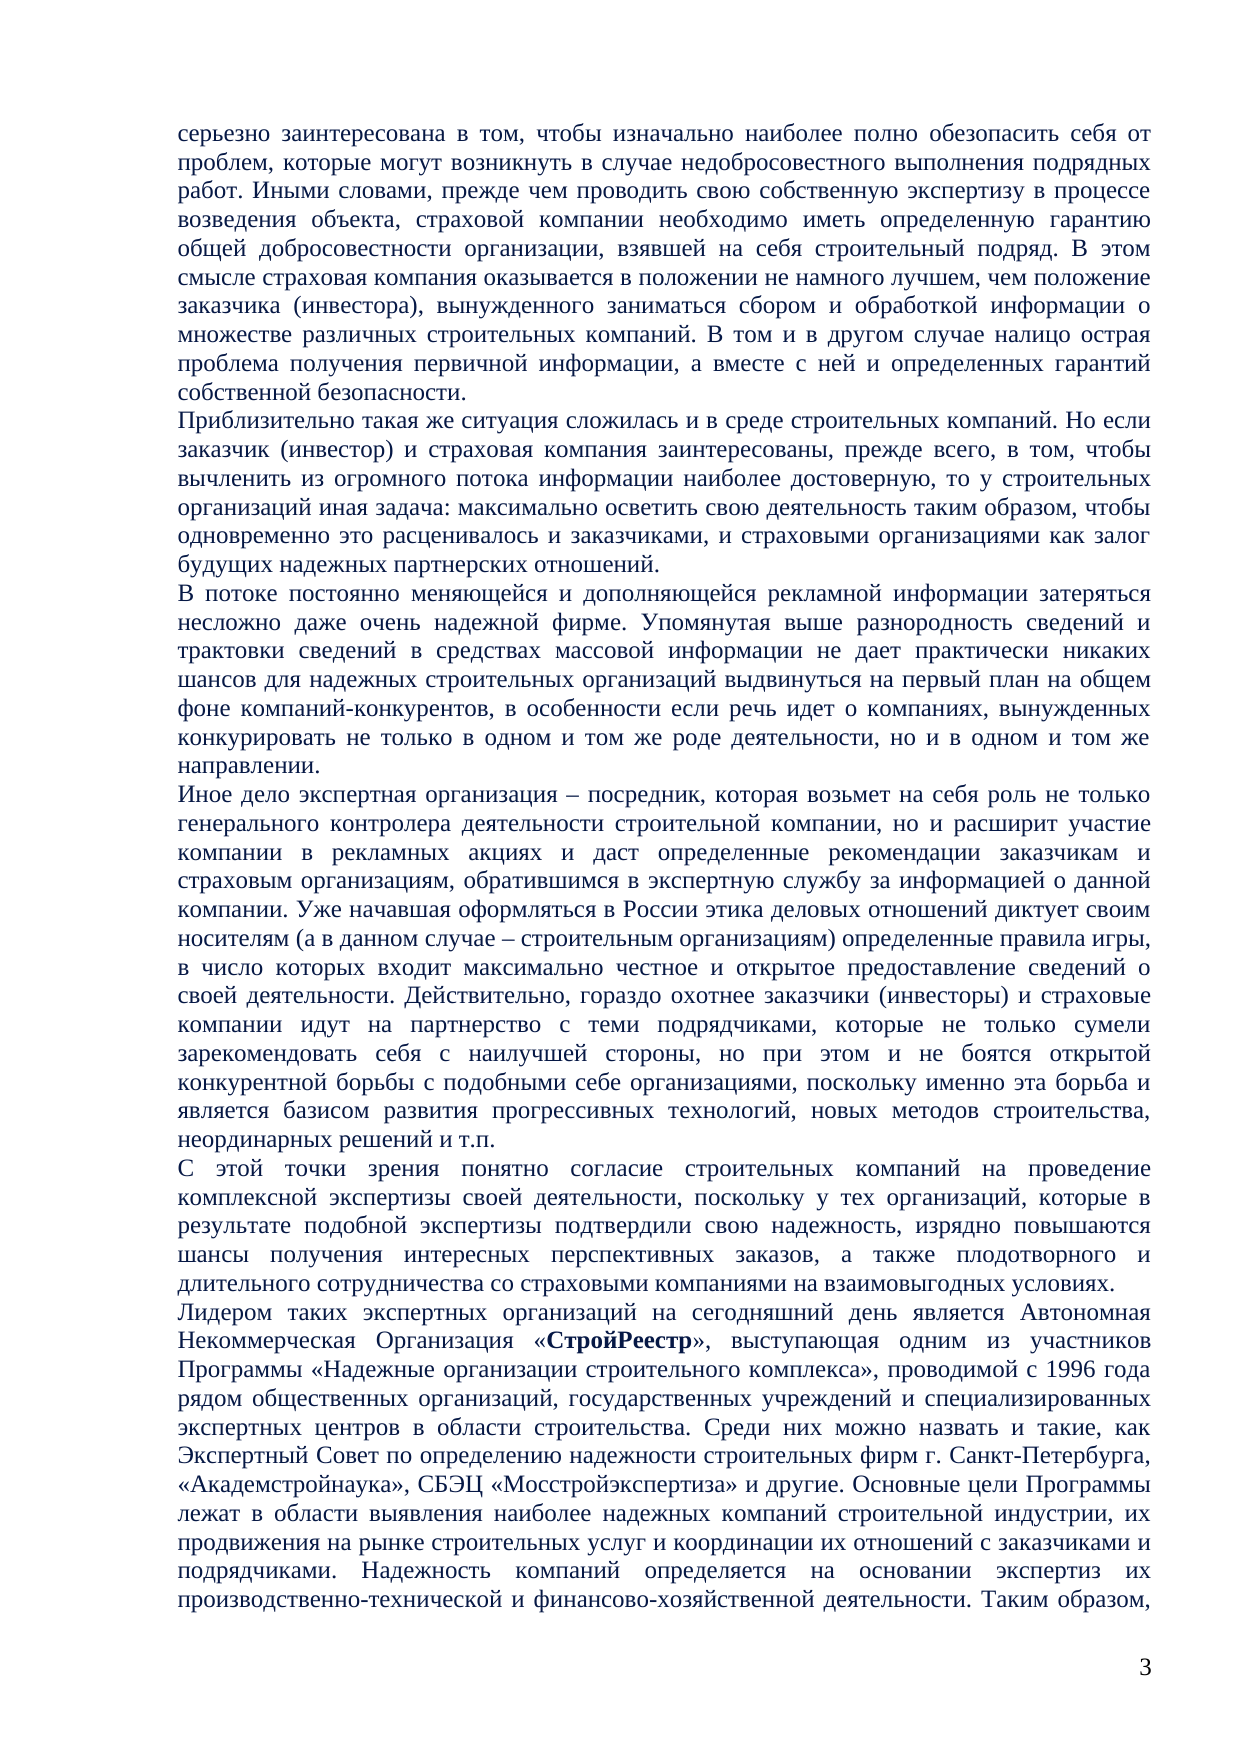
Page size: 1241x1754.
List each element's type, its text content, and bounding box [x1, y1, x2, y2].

text Иное дело экспертная организация – посредник, которая возьмет на себя роль не только генерального контролера деятельности строительной компании, но и расширит участие компании в рекламных акциях и даст определенные рекомендации заказчикам и страховым организациям, обратившимся в экспертную службу за информацией о данной компании. Уже начавшая оформляться в России этика деловых отношений диктует своим носителям (а в данном случае – строительным организациям) определенные правила игры, в число которых входит максимально честное и открытое предоставление сведений о своей деятельности. Действительно, гораздо охотнее заказчики (инвесторы) и страховые компании идут на партнерство с теми подрядчиками, которые не только сумели зарекомендовать себя с наилучшей стороны, но при этом и не боятся открытой конкурентной борьбы с подобными себе организациями, поскольку именно эта борьба и является базисом развития прогрессивных технологий, новых методов строительства, неординарных решений и т.п. [177, 779, 1152, 1153]
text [177, 118, 1152, 406]
text Приблизительно такая же ситуация сложилась и в среде строительных компаний. Но если заказчик (инвестор) и страховая компания заинтересованы, прежде всего, в том, чтобы вычленить из огромного потока информации наиболее достоверную, то у строительных организаций иная задача: максимально осветить свою деятельность таким образом, чтобы одновременно это расценивалось и заказчиками, и страховыми организациями как залог будущих надежных партнерских отношений. [177, 406, 1152, 578]
text С этой точки зрения понятно согласие строительных компаний на проведение комплексной экспертизы своей деятельности, поскольку у тех организаций, которые в результате подобной экспертизы подтвердили свою надежность, изрядно повышаются шансы получения интересных перспективных заказов, а также плодотворного и длительного сотрудничества со страховыми компаниями на взаимовыгодных условиях. [177, 1153, 1152, 1297]
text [177, 1297, 1152, 1613]
text В потоке постоянно меняющейся и дополняющейся рекламной информации затеряться несложно даже очень надежной фирме. Упомянутая выше разнородность сведений и трактовки сведений в средствах массовой информации не дает практически никаких шансов для надежных строительных организаций выдвинуться на первый план на общем фоне компаний-конкурентов, в особенности если речь идет о компаниях, вынужденных конкурировать не только в одном и том же роде деятельности, но и в одном и том же направлении. [177, 578, 1152, 779]
